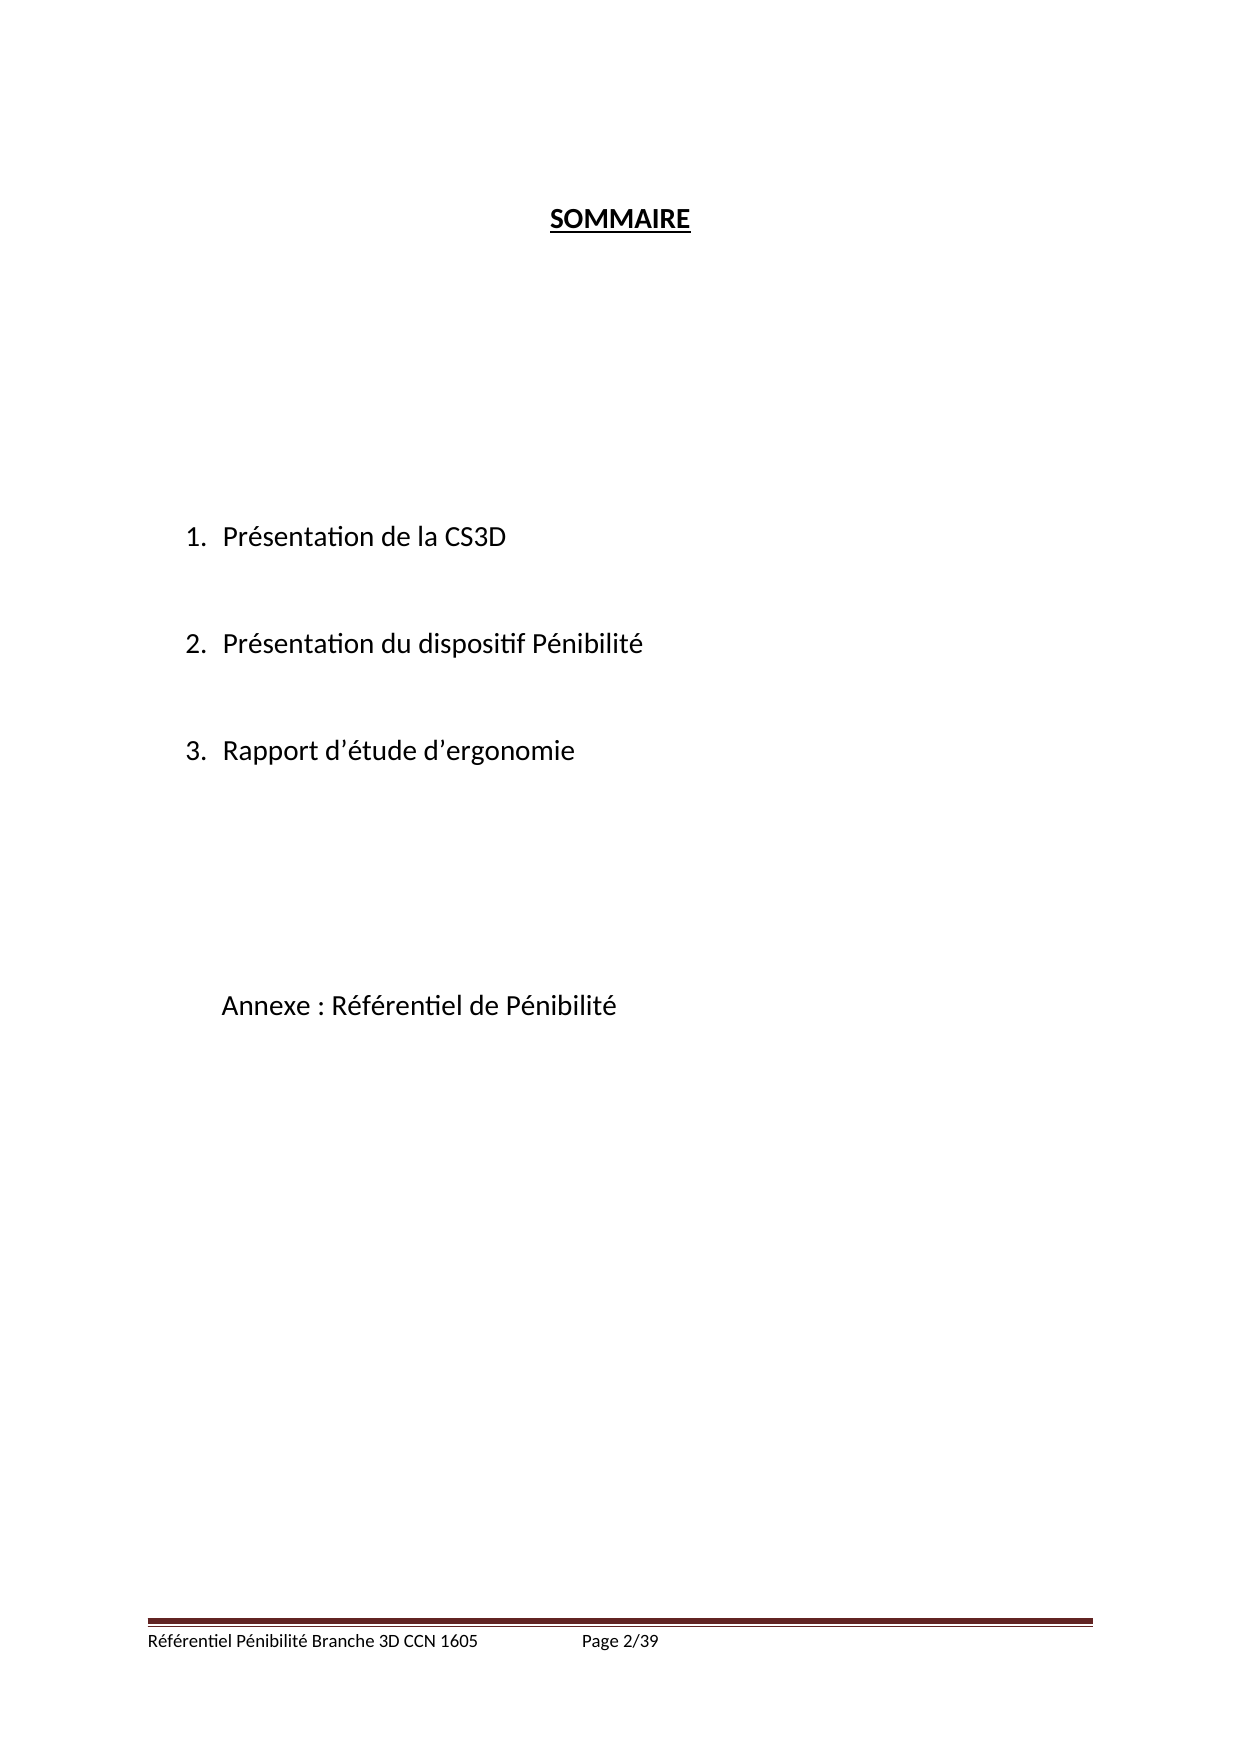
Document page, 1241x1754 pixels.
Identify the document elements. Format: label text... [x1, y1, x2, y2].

text SOMMAIRE [148, 201, 1093, 236]
text Annexe : Référentiel de Pénibilité [148, 987, 1093, 1023]
list Présentation de la CS3D [185, 518, 1093, 553]
list Présentation du dispositif Pénibilité [185, 625, 1093, 660]
list Rapport d’étude d’ergonomie [185, 732, 1093, 767]
